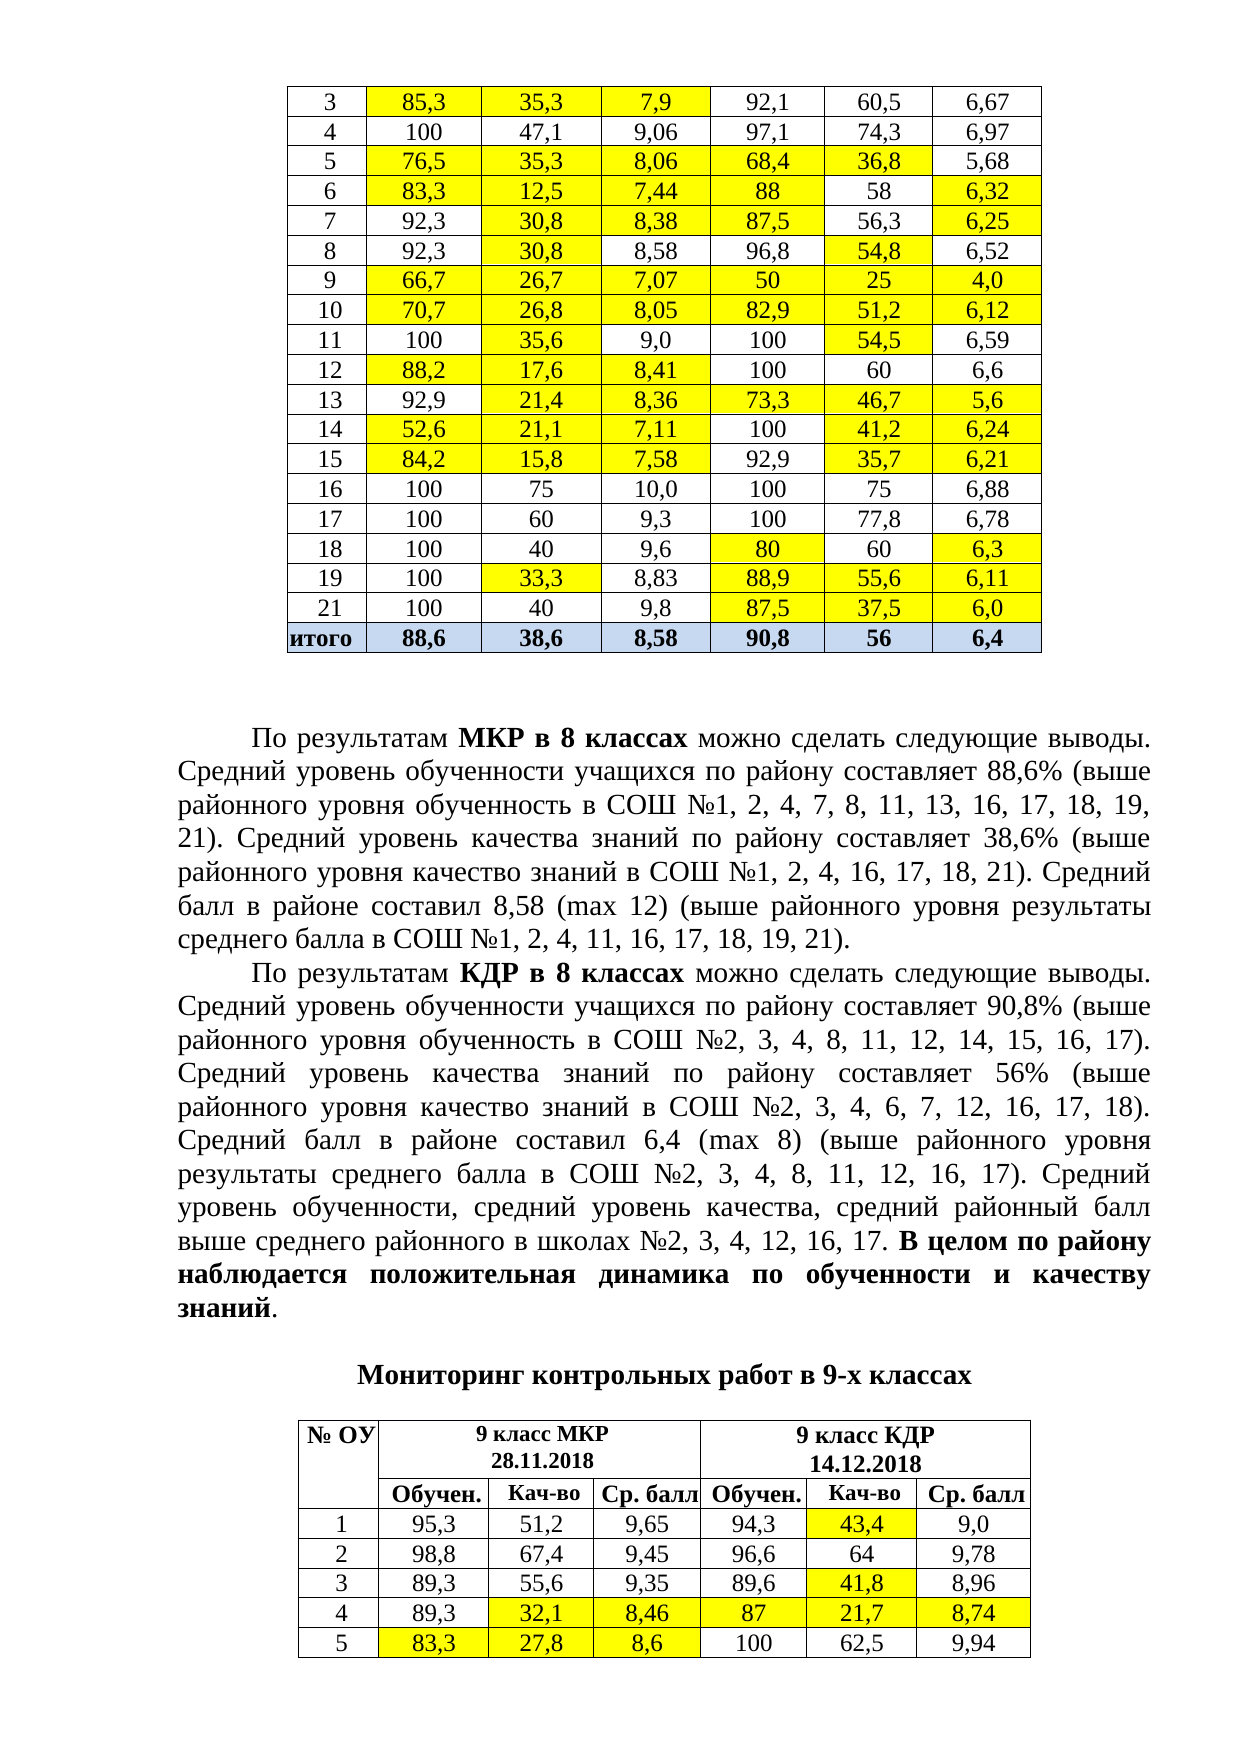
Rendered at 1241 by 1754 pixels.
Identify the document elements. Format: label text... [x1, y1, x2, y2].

table_cell 60 [825, 355, 932, 384]
table_cell 89,3 [379, 1569, 488, 1597]
table_cell 12,5 [482, 176, 601, 205]
table_cell 60 [482, 504, 601, 533]
table_cell 8,96 [917, 1569, 1030, 1597]
table_cell 6,3 [933, 534, 1041, 562]
table_cell 38,6 [482, 623, 601, 652]
table_cell 50 [711, 266, 824, 294]
table_cell 75 [482, 474, 601, 503]
table_cell 55,6 [825, 564, 932, 592]
table_cell 54,8 [825, 236, 932, 264]
table_cell 88,9 [711, 564, 824, 592]
table_cell 8,41 [602, 355, 710, 384]
table_cell 6,59 [933, 325, 1041, 354]
table_cell 88,2 [367, 355, 481, 384]
table_cell 6,52 [933, 236, 1041, 264]
table_cell 6,97 [933, 117, 1041, 145]
table_cell 87 [701, 1598, 806, 1627]
table_cell 7,07 [602, 266, 710, 294]
table_cell 10,0 [602, 474, 710, 503]
table_cell 70,7 [367, 295, 481, 324]
table_cell 60,5 [825, 87, 932, 116]
table_cell 96,6 [701, 1539, 806, 1567]
table_cell 7,44 [602, 176, 710, 205]
table_cell 76,5 [367, 146, 481, 175]
table_cell 83,3 [379, 1628, 488, 1657]
table_cell 66,7 [367, 266, 481, 294]
table_cell 68,4 [711, 146, 824, 175]
table_cell 85,3 [367, 87, 481, 116]
table_cell 52,6 [367, 415, 481, 443]
table_cell 67,4 [489, 1539, 593, 1567]
table_cell 100 [701, 1628, 806, 1657]
table_cell 8,83 [602, 564, 710, 592]
table_cell 94,3 [701, 1509, 806, 1538]
table_cell 35,7 [825, 444, 932, 473]
table_cell 6,78 [933, 504, 1041, 533]
table_cell 9,6 [602, 534, 710, 562]
table_cell 51,2 [825, 295, 932, 324]
table_cell 9,35 [594, 1569, 700, 1597]
table_cell 3 [288, 87, 366, 116]
table_cell 19 [288, 564, 366, 592]
table_cell 37,5 [825, 593, 932, 622]
table_cell 60 [825, 534, 932, 562]
table_cell 8,38 [602, 206, 710, 235]
table_cell 17 [288, 504, 366, 533]
table_cell 100 [711, 504, 824, 533]
table_cell 77,8 [825, 504, 932, 533]
table_cell 9 [288, 266, 366, 294]
table_cell 92,3 [367, 206, 481, 235]
table_cell 8,6 [594, 1628, 700, 1657]
table_cell 15,8 [482, 444, 601, 473]
table_cell 100 [367, 504, 481, 533]
table_cell 41,2 [825, 415, 932, 443]
table_header 9 класс МКР 28.11.2018 [379, 1421, 700, 1478]
table_cell 6,25 [933, 206, 1041, 235]
table_cell 14 [288, 415, 366, 443]
table_cell 100 [367, 325, 481, 354]
table_cell 100 [711, 355, 824, 384]
table_cell 92,3 [367, 236, 481, 264]
table_cell 36,8 [825, 146, 932, 175]
table_cell 43,4 [807, 1509, 916, 1538]
table_cell 100 [367, 593, 481, 622]
table_cell 87,5 [711, 206, 824, 235]
table_cell 9,06 [602, 117, 710, 145]
table_cell 7 [288, 206, 366, 235]
table_cell 9,8 [602, 593, 710, 622]
table_cell 1 [299, 1509, 378, 1538]
table_cell 21,4 [482, 385, 601, 413]
table_cell 55,6 [489, 1569, 593, 1597]
table_cell 100 [367, 534, 481, 562]
table_cell 56 [825, 623, 932, 652]
table_cell 6,12 [933, 295, 1041, 324]
table_cell 13 [288, 385, 366, 413]
table_cell 62,5 [807, 1628, 916, 1657]
table_cell 15 [288, 444, 366, 473]
table_cell 9,0 [917, 1509, 1030, 1538]
table_cell 8,05 [602, 295, 710, 324]
table_cell 84,2 [367, 444, 481, 473]
table_cell 56,3 [825, 206, 932, 235]
table_cell 16 [288, 474, 366, 503]
table_cell 96,8 [711, 236, 824, 264]
table_cell 92,1 [711, 87, 824, 116]
table_header № ОУ [299, 1421, 378, 1508]
table_cell Ср. балл [917, 1479, 1030, 1508]
table_cell 51,2 [489, 1509, 593, 1538]
table_cell 35,6 [482, 325, 601, 354]
table_header 9 класс КДР 14.12.2018 [701, 1421, 1030, 1478]
table_cell 97,1 [711, 117, 824, 145]
text По результатам КДР в 8 классах можно сделать следующие выводы. Средний уровень обученности учащихся по району составляет 90,8% (выше районного уровня обученность в СОШ №2, 3, 4, 8, 11, 12, 14, 15, 16, 17). Средний уровень качества знаний по району составляет 56% (выше районного уровня качество знаний в СОШ №2, 3, 4, 6, 7, 12, 16, 17, 18). Средний балл в районе составил 6,4 (max 8) (выше районного уровня результаты среднего балла в СОШ №2, 3, 4, 8, 11, 12, 16, 17). Средний уровень обученности, средний уровень качества, средний районный балл выше среднего районного в школах №2, 3, 4, 12, 16, 17. В целом по району наблюдается положительная динамика по обученности и качеству знаний. [177, 955, 1152, 1324]
table_cell 9,3 [602, 504, 710, 533]
table_cell 100 [367, 117, 481, 145]
table_cell 2 [299, 1539, 378, 1567]
table_cell 40 [482, 534, 601, 562]
table_cell 27,8 [489, 1628, 593, 1657]
table_cell 6,11 [933, 564, 1041, 592]
table_cell 26,8 [482, 295, 601, 324]
table_cell 40 [482, 593, 601, 622]
table_cell 35,3 [482, 87, 601, 116]
table_cell 47,1 [482, 117, 601, 145]
table_cell 26,7 [482, 266, 601, 294]
table_cell 92,9 [367, 385, 481, 413]
table_cell 4 [299, 1598, 378, 1627]
table_cell 5 [288, 146, 366, 175]
table_cell 30,8 [482, 236, 601, 264]
table_cell 6,0 [933, 593, 1041, 622]
table_cell Кач-во [807, 1479, 916, 1508]
table_cell 5,6 [933, 385, 1041, 413]
table_cell 6,67 [933, 87, 1041, 116]
table_cell 8,58 [602, 623, 710, 652]
table_cell 6,32 [933, 176, 1041, 205]
table_cell 17,6 [482, 355, 601, 384]
table_cell 6 [288, 176, 366, 205]
table_cell 5 [299, 1628, 378, 1657]
table_cell 21 [288, 593, 366, 622]
table_cell 8,46 [594, 1598, 700, 1627]
table_cell 7,58 [602, 444, 710, 473]
table_cell Обучен. [379, 1479, 488, 1508]
table_cell Ср. балл [594, 1479, 700, 1508]
table_cell 32,1 [489, 1598, 593, 1627]
table_cell 4,0 [933, 266, 1041, 294]
table_cell 7,9 [602, 87, 710, 116]
table_cell 98,8 [379, 1539, 488, 1567]
table_cell 92,9 [711, 444, 824, 473]
table_cell 64 [807, 1539, 916, 1567]
table_cell 88 [711, 176, 824, 205]
table_cell 88,6 [367, 623, 481, 652]
table_cell 8,74 [917, 1598, 1030, 1627]
table_cell 30,8 [482, 206, 601, 235]
table_cell 6,6 [933, 355, 1041, 384]
table_cell 8 [288, 236, 366, 264]
table_cell 21,7 [807, 1598, 916, 1627]
table_cell 100 [711, 415, 824, 443]
table_cell 9,45 [594, 1539, 700, 1567]
table_cell 90,8 [711, 623, 824, 652]
table_cell 74,3 [825, 117, 932, 145]
table_cell 80 [711, 534, 824, 562]
table_cell 9,0 [602, 325, 710, 354]
table_cell 33,3 [482, 564, 601, 592]
table_cell 95,3 [379, 1509, 488, 1538]
table_cell 89,6 [701, 1569, 806, 1597]
table_cell 9,78 [917, 1539, 1030, 1567]
table_cell 21,1 [482, 415, 601, 443]
table_cell 100 [711, 474, 824, 503]
table_cell 87,5 [711, 593, 824, 622]
table_cell 6,88 [933, 474, 1041, 503]
table_cell Обучен. [701, 1479, 806, 1508]
table_cell 46,7 [825, 385, 932, 413]
table_cell 9,65 [594, 1509, 700, 1538]
table_cell 8,58 [602, 236, 710, 264]
table_cell 100 [367, 474, 481, 503]
text По результатам МКР в 8 классах можно сделать следующие выводы. Средний уровень обученности учащихся по району составляет 88,6% (выше районного уровня обученность в СОШ №1, 2, 4, 7, 8, 11, 13, 16, 17, 18, 19, 21). Средний уровень качества знаний по району составляет 38,6% (выше районного уровня качество знаний в СОШ №1, 2, 4, 16, 17, 18, 21). Средний балл в районе составил 8,58 (max 12) (выше районного уровня результаты среднего балла в СОШ №1, 2, 4, 11, 16, 17, 18, 19, 21). [177, 720, 1152, 955]
table_cell Кач-во [489, 1479, 593, 1508]
table_cell 100 [367, 564, 481, 592]
table_cell 100 [711, 325, 824, 354]
table_cell 6,24 [933, 415, 1041, 443]
table_cell 10 [288, 295, 366, 324]
text Мониторинг контрольных работ в 9-х классах [177, 1357, 1152, 1391]
table_cell 7,11 [602, 415, 710, 443]
table_cell 35,3 [482, 146, 601, 175]
table_cell 11 [288, 325, 366, 354]
table_cell 9,94 [917, 1628, 1030, 1657]
table_cell итого [288, 623, 366, 652]
table_cell 4 [288, 117, 366, 145]
table_cell 89,3 [379, 1598, 488, 1627]
table_cell 8,36 [602, 385, 710, 413]
table_cell 41,8 [807, 1569, 916, 1597]
table_cell 83,3 [367, 176, 481, 205]
table_cell 8,06 [602, 146, 710, 175]
table_cell 25 [825, 266, 932, 294]
table_cell 6,4 [933, 623, 1041, 652]
table_cell 54,5 [825, 325, 932, 354]
table_cell 18 [288, 534, 366, 562]
table_cell 12 [288, 355, 366, 384]
table_cell 73,3 [711, 385, 824, 413]
table_cell 58 [825, 176, 932, 205]
table_cell 3 [299, 1569, 378, 1597]
table_cell 82,9 [711, 295, 824, 324]
table_cell 5,68 [933, 146, 1041, 175]
table_cell 6,21 [933, 444, 1041, 473]
table_cell 75 [825, 474, 932, 503]
